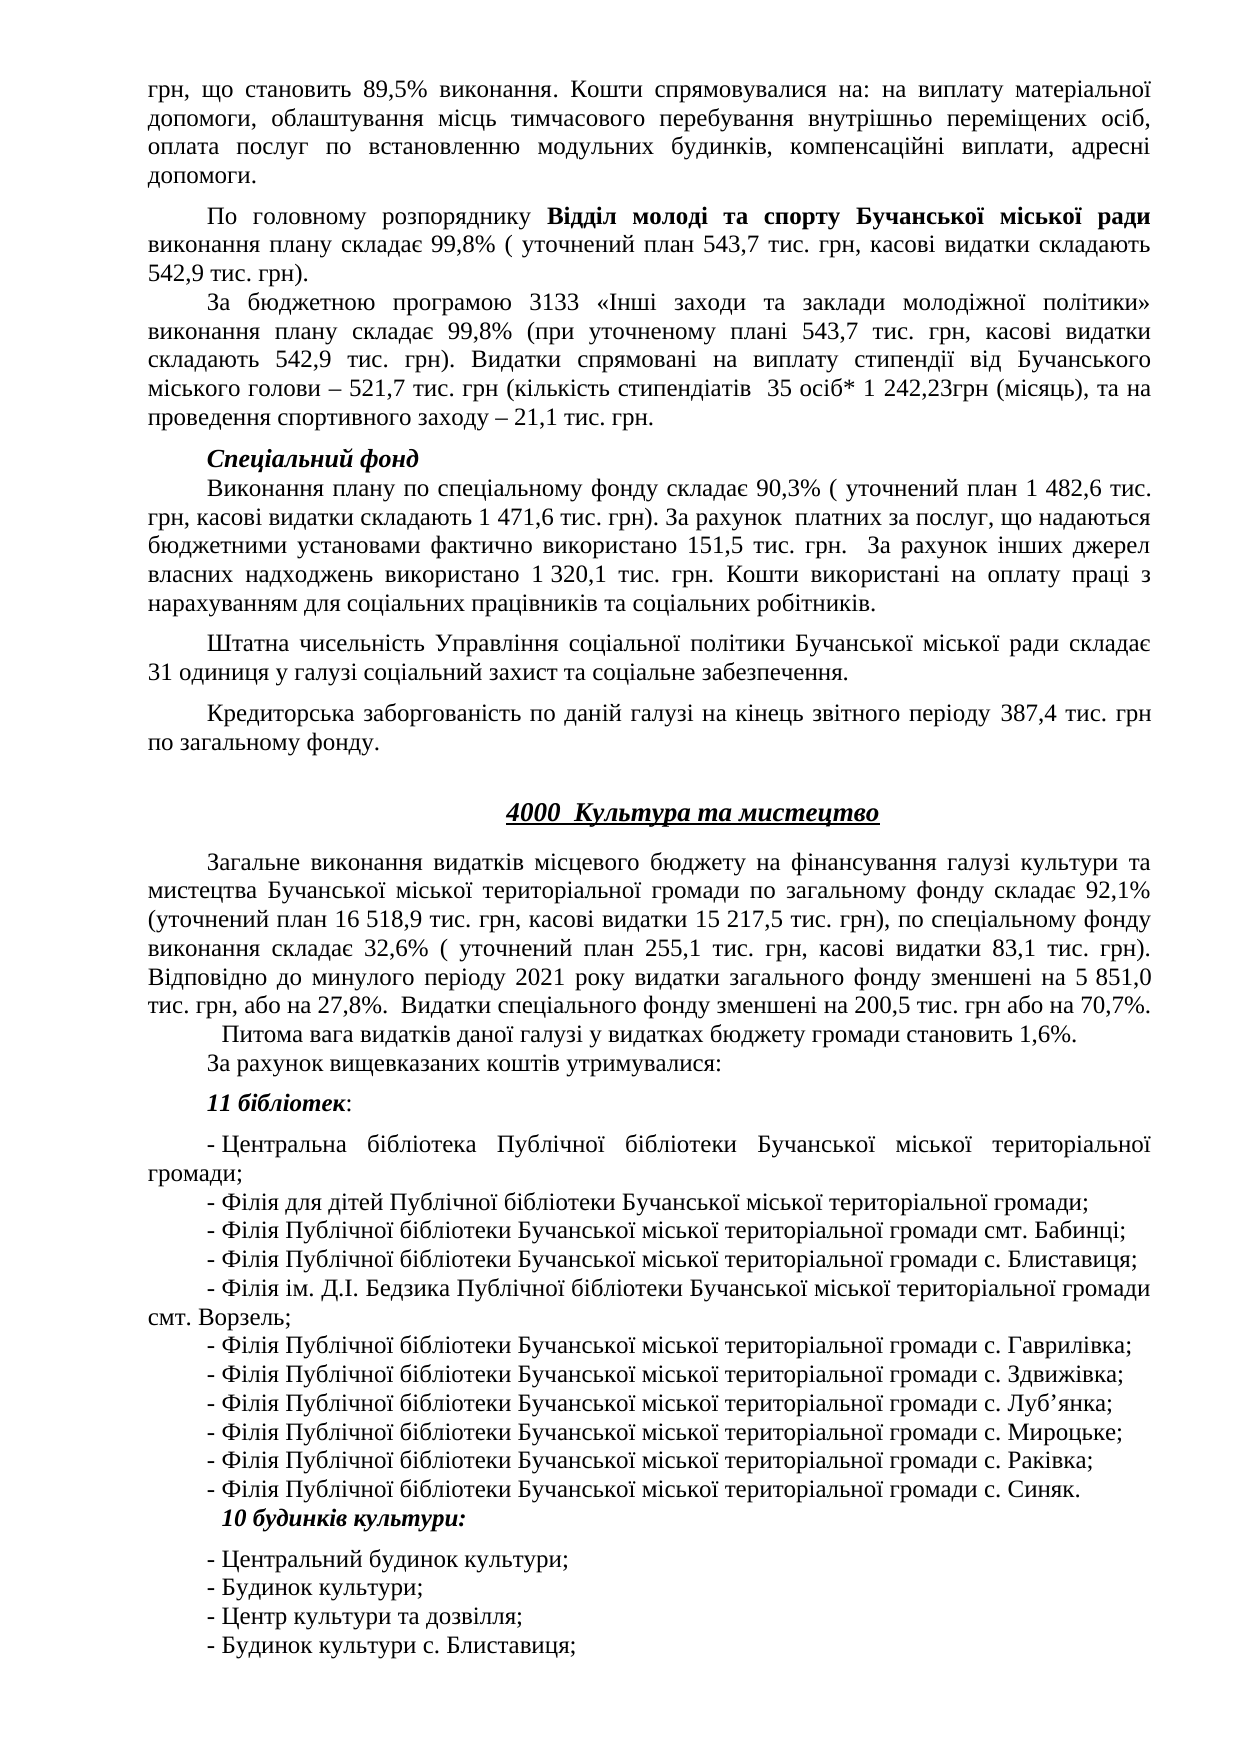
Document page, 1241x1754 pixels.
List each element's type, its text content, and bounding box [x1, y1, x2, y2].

text 11 бібліотек: [148, 1088, 1152, 1117]
list Філія Публічної бібліотеки Бучанської міської територіальної громади с. Раківка; [148, 1446, 1152, 1474]
text Виконання плану по спеціальному фонду складає 90,3% ( уточнений план 1 482,6 тис. грн, касові видатки складають 1 471,6 тис. грн). За рахунок платних за послуг, що надаються бюджетними установами фактично використано 151,5 тис. грн. За рахунок інших джерел власних надходжень використано 1 320,1 тис. грн. Кошти використані на оплату праці з нарахуванням для соціальних працівників та соціальних робітників. [148, 473, 1152, 617]
list Філія Публічної бібліотеки Бучанської міської територіальної громади смт. Бабинці; [148, 1216, 1152, 1244]
list Філія Публічної бібліотеки Бучанської міської територіальної громади с. Мироцьке; [148, 1417, 1152, 1446]
list Філія ім. Д.І. Бедзика Публічної бібліотеки Бучанської міської територіальної громади смт. Ворзель; [148, 1273, 1152, 1331]
text Штатна чисельність Управління соціальної політики Бучанської міської ради складає 31 одиниця у галузі соціальний захист та соціальне забезпечення. [148, 628, 1152, 686]
list Філія Публічної бібліотеки Бучанської міської територіальної громади с. Блиставиця; [148, 1244, 1152, 1273]
text За рахунок вищевказаних коштів утримувалися: [148, 1048, 1152, 1077]
list Центральний будинок культури; [148, 1544, 1152, 1572]
list Філія Публічної бібліотеки Бучанської міської територіальної громади с. Здвижівка; [148, 1359, 1152, 1388]
text 10 будинків культури: [148, 1503, 1152, 1532]
text За бюджетною програмою 3133 «Інші заходи та заклади молодіжної політики» виконання плану складає 99,8% (при уточненому плані 543,7 тис. грн, касові видатки складають 542,9 тис. грн). Видатки спрямовані на виплату стипендії від Бучанського міського голови – 521,7 тис. грн (кількість стипендіатів 35 осіб* 1 242,23грн (місяць), та на проведення спортивного заходу – 21,1 тис. грн. [148, 287, 1152, 431]
list Філія Публічної бібліотеки Бучанської міської територіальної громади с. Гаврилівка; [148, 1331, 1152, 1359]
list Філія Публічної бібліотеки Бучанської міської територіальної громади с. Луб’янка; [148, 1388, 1152, 1417]
text Кредиторська заборгованість по даній галузі на кінець звітного періоду 387,4 тис. грн по загальному фонду. [148, 698, 1152, 756]
list Будинок культури; [148, 1572, 1152, 1601]
text По головному розпоряднику Відділ молоді та спорту Бучанської міської ради виконання плану складає 99,8% ( уточнений план 543,7 тис. грн, касові видатки складають 542,9 тис. грн). [148, 201, 1152, 287]
list Філія для дітей Публічної бібліотеки Бучанської міської територіальної громади; [148, 1187, 1152, 1216]
text 4000 Культура та мистецтво [148, 796, 1152, 827]
list Будинок культури с. Блиставиця; [148, 1630, 1152, 1659]
list Філія Публічної бібліотеки Бучанської міської територіальної громади с. Синяк. [148, 1474, 1152, 1503]
text Загальне виконання видатків місцевого бюджету на фінансування галузі культури та мистецтва Бучанської міської територіальної громади по загальному фонду складає 92,1% (уточнений план 16 518,9 тис. грн, касові видатки 15 217,5 тис. грн), по спеціальному фонду виконання складає 32,6% ( уточнений план 255,1 тис. грн, касові видатки 83,1 тис. грн). Відповідно до минулого періоду 2021 року видатки загального фонду зменшені на 5 851,0 тис. грн, або на 27,8%. Видатки спеціального фонду зменшені на 200,5 тис. грн або на 70,7%. [148, 847, 1152, 1019]
text Спеціальний фонд [148, 443, 1152, 473]
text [148, 74, 1152, 189]
list Центральна бібліотека Публічної бібліотеки Бучанської міської територіальної громади; [148, 1129, 1152, 1187]
list Центр культури та дозвілля; [148, 1601, 1152, 1630]
text Питома вага видатків даної галузі у видатках бюджету громади становить 1,6%. [148, 1019, 1152, 1048]
